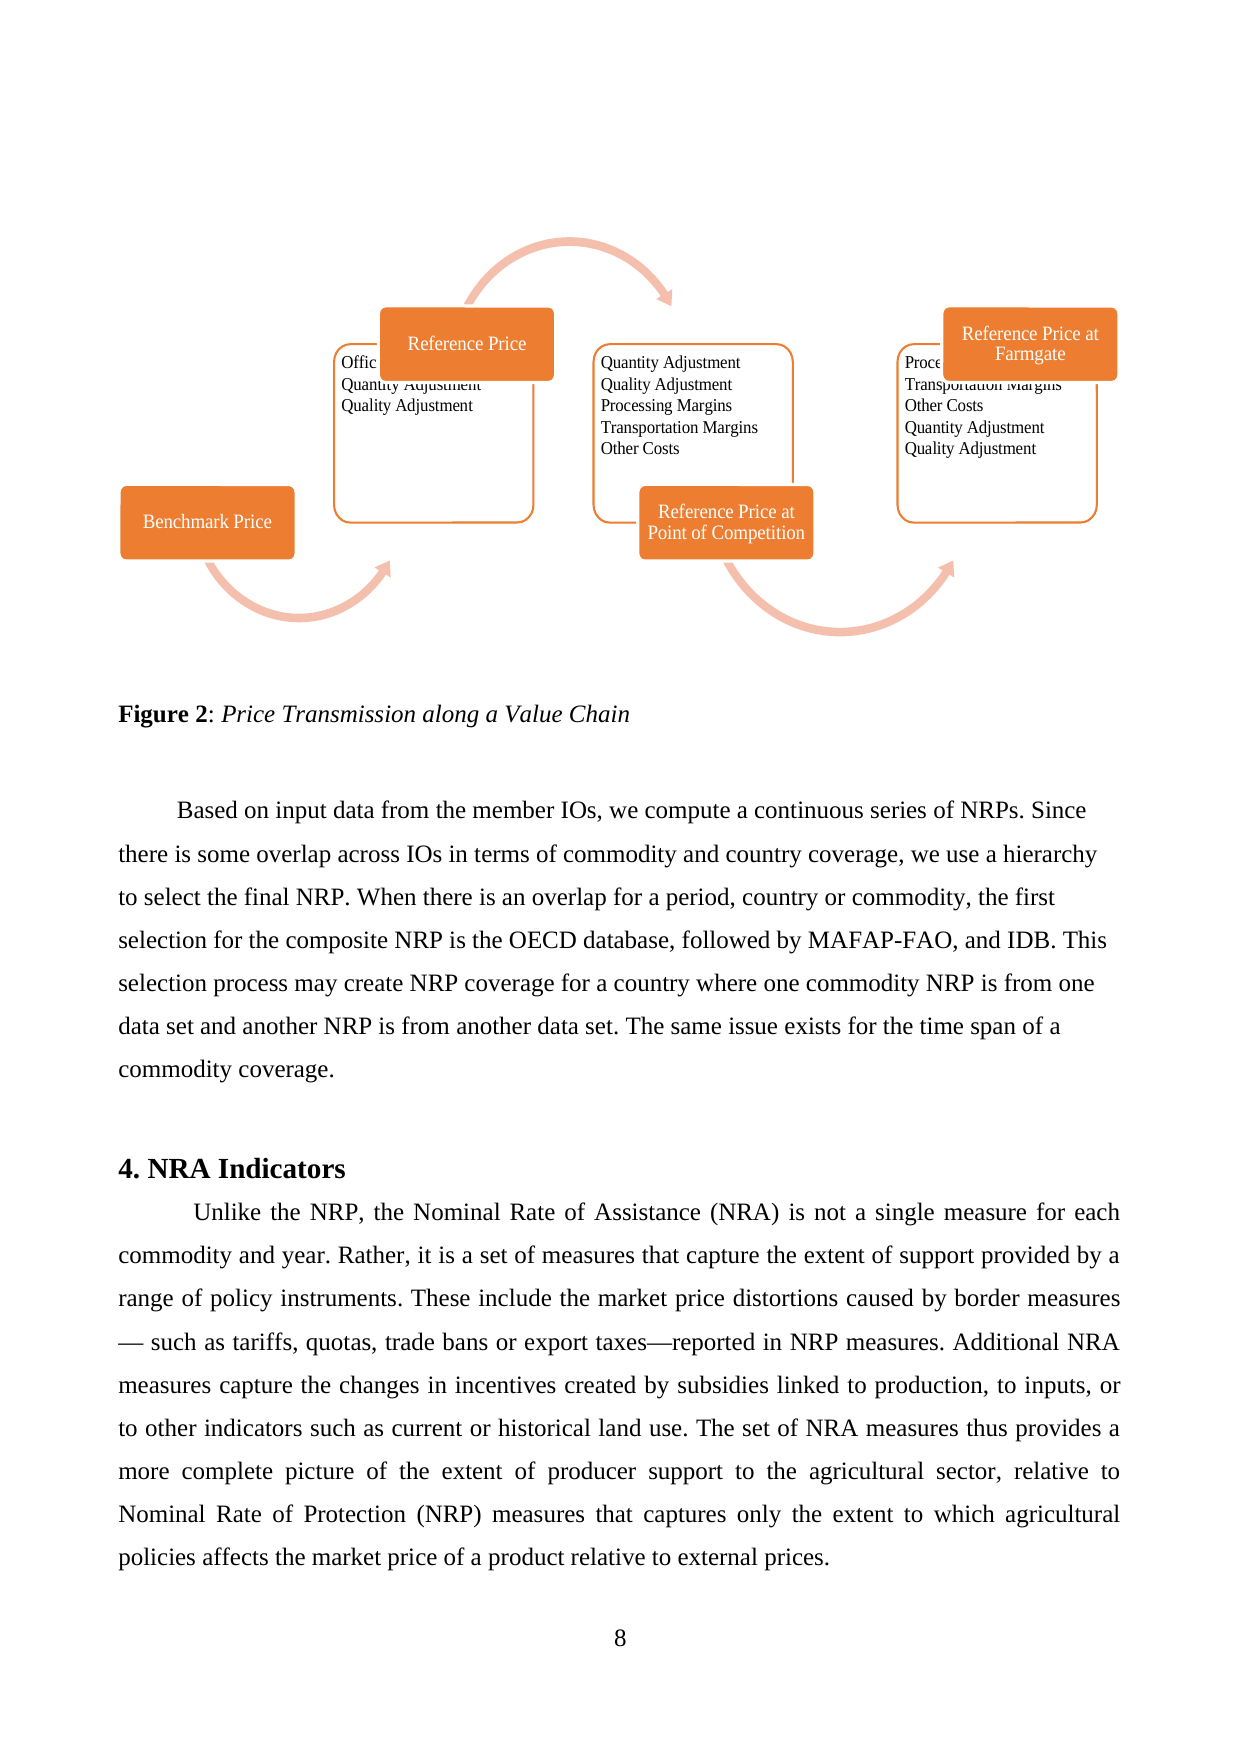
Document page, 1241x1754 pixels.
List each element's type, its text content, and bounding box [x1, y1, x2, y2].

text Based on input data from the member IOs, we compute a continuous series of NRPs. Since there is some overlap across IOs in terms of commodity and country coverage, we use a hierarchy to select the final NRP. When there is an overlap for a period, country or commodity, the first selection for the composite NRP is the OECD database, followed by MAFAP-FAO, and IDB. This selection process may create NRP coverage for a country where one commodity NRP is from one data set and another NRP is from another data set. The same issue exists for the time span of a commodity coverage. [118, 796, 1122, 1083]
text Unlike the NRP, the Nominal Rate of Assistance (NRA) is not a single measure for each commodity and year. Rather, it is a set of measures that capture the extent of support provided by a range of policy instruments. These include the market price distortions caused by border measures— such as tariffs, quotas, trade bans or export taxes—reported in NRP measures. Additional NRA measures capture the changes in incentives created by subsidies linked to production, to inputs, or to other indicators such as current or historical land use. The set of NRA measures thus provides a more complete picture of the extent of producer support to the agricultural sector, relative to Nominal Rate of Protection (NRP) measures that captures only the extent to which agricultural policies affects the market price of a product relative to external prices. [118, 1197, 1122, 1571]
text Figure 2: Price Transmission along a Value Chain [118, 699, 1122, 727]
text 4. NRA Indicators [118, 1151, 1122, 1185]
